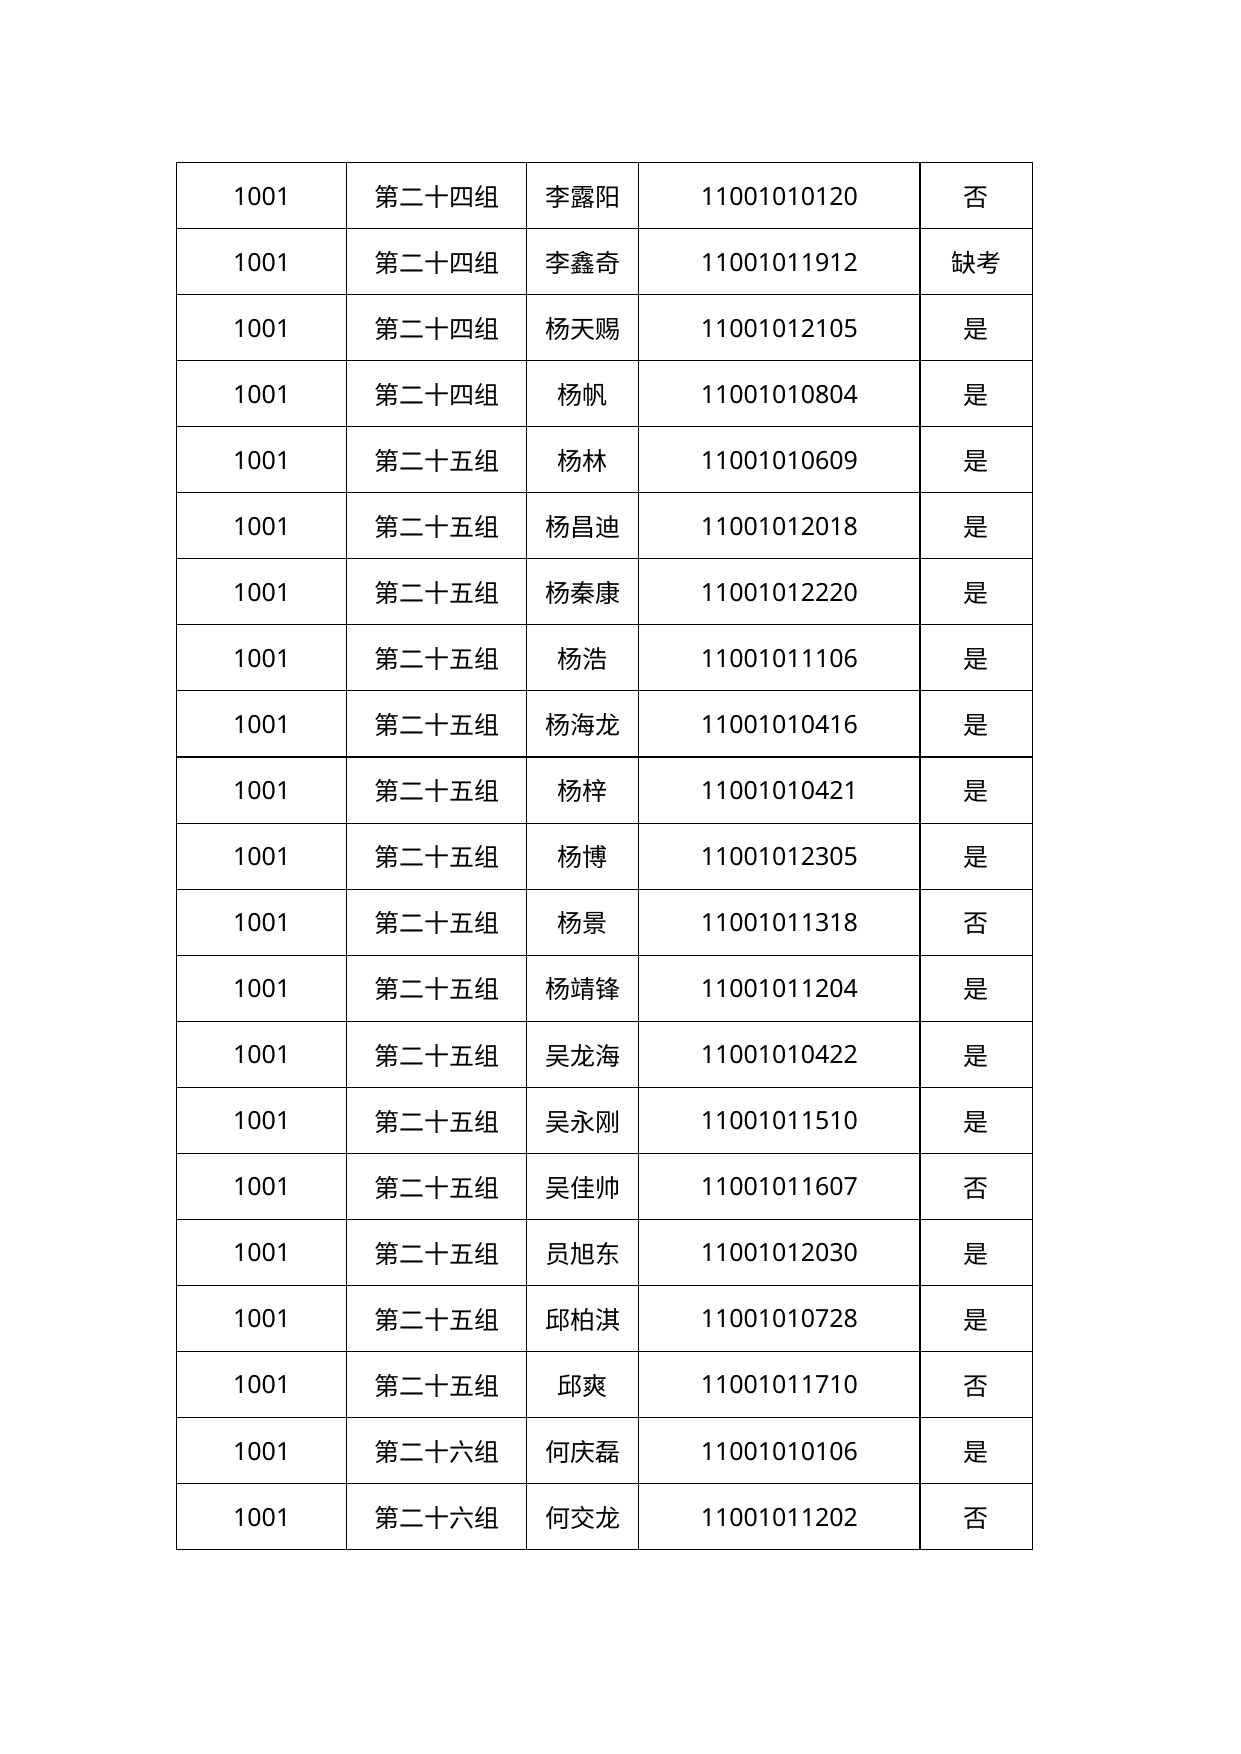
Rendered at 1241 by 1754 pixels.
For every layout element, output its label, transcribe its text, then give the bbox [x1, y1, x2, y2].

table_cell 1001 [177, 361, 346, 426]
table_cell 是 [921, 691, 1032, 756]
table_cell 吴佳帅 [527, 1154, 638, 1219]
table_cell 杨秦康 [527, 559, 638, 624]
table_cell 李鑫奇 [527, 229, 638, 294]
table_cell 第二十五组 [347, 956, 526, 1021]
table_cell 员旭东 [527, 1220, 638, 1285]
table_cell 11001010421 [639, 758, 919, 822]
table_cell 第二十五组 [347, 1286, 526, 1351]
table_cell 第二十四组 [347, 361, 526, 426]
table_cell 否 [921, 1154, 1032, 1219]
table_cell 是 [921, 758, 1032, 822]
table_cell 第二十四组 [347, 295, 526, 360]
table_cell 邱爽 [527, 1352, 638, 1417]
table_cell 何交龙 [527, 1484, 638, 1549]
table_cell 第二十五组 [347, 1088, 526, 1153]
table_cell 1001 [177, 1286, 346, 1351]
table_cell 11001011202 [639, 1484, 919, 1549]
table_cell 否 [921, 890, 1032, 954]
table_cell 杨景 [527, 890, 638, 954]
table_cell 第二十六组 [347, 1418, 526, 1483]
table_cell 第二十五组 [347, 427, 526, 492]
table_cell 1001 [177, 1352, 346, 1417]
table_cell 11001011607 [639, 1154, 919, 1219]
table_cell 第二十五组 [347, 1220, 526, 1285]
table_cell 是 [921, 361, 1032, 426]
table_cell 1001 [177, 163, 346, 228]
table_cell 是 [921, 625, 1032, 690]
table_cell 1001 [177, 1088, 346, 1153]
table_cell 11001012030 [639, 1220, 919, 1285]
table_cell 吴永刚 [527, 1088, 638, 1153]
table_cell 第二十五组 [347, 493, 526, 558]
table_cell 11001010422 [639, 1022, 919, 1087]
table_cell 否 [921, 1352, 1032, 1417]
table_cell 1001 [177, 1418, 346, 1483]
table_cell 杨帆 [527, 361, 638, 426]
table_cell 是 [921, 427, 1032, 492]
table_cell 1001 [177, 427, 346, 492]
table_cell 是 [921, 1022, 1032, 1087]
table_cell 11001010106 [639, 1418, 919, 1483]
table_cell 1001 [177, 1154, 346, 1219]
table_cell 第二十五组 [347, 1022, 526, 1087]
table_cell 11001010120 [639, 163, 919, 228]
table_cell 1001 [177, 890, 346, 954]
table_cell 杨林 [527, 427, 638, 492]
table_cell 1001 [177, 625, 346, 690]
table_cell 是 [921, 493, 1032, 558]
table_cell 11001011318 [639, 890, 919, 954]
table_cell 否 [921, 1484, 1032, 1549]
table_cell 第二十五组 [347, 1352, 526, 1417]
table_cell 11001011106 [639, 625, 919, 690]
table_cell 11001011710 [639, 1352, 919, 1417]
table_cell 第二十五组 [347, 691, 526, 756]
table_cell 1001 [177, 493, 346, 558]
table_cell 第二十六组 [347, 1484, 526, 1549]
table_cell 是 [921, 295, 1032, 360]
table_cell 是 [921, 824, 1032, 888]
table_cell 吴龙海 [527, 1022, 638, 1087]
table_cell 杨靖锋 [527, 956, 638, 1021]
table_cell 杨梓 [527, 758, 638, 822]
table_cell 何庆磊 [527, 1418, 638, 1483]
table_cell 第二十五组 [347, 625, 526, 690]
table_cell 11001012105 [639, 295, 919, 360]
table_cell 1001 [177, 229, 346, 294]
table_cell 第二十五组 [347, 559, 526, 624]
table_cell 杨天赐 [527, 295, 638, 360]
table_cell 1001 [177, 758, 346, 822]
table_cell 是 [921, 1088, 1032, 1153]
table_cell 杨博 [527, 824, 638, 888]
table_cell 第二十五组 [347, 824, 526, 888]
table_cell 是 [921, 559, 1032, 624]
table_cell 缺考 [921, 229, 1032, 294]
table_cell 1001 [177, 1484, 346, 1549]
table_cell 11001010804 [639, 361, 919, 426]
table_cell 11001010728 [639, 1286, 919, 1351]
table_cell 1001 [177, 1022, 346, 1087]
table_cell 1001 [177, 295, 346, 360]
table_cell 杨浩 [527, 625, 638, 690]
table_cell 11001011204 [639, 956, 919, 1021]
table_cell 1001 [177, 956, 346, 1021]
table_cell 11001011912 [639, 229, 919, 294]
table_cell 第二十五组 [347, 890, 526, 954]
table_cell 1001 [177, 824, 346, 888]
table_cell 否 [921, 163, 1032, 228]
table_cell 是 [921, 1418, 1032, 1483]
table_cell 11001010609 [639, 427, 919, 492]
table_cell 1001 [177, 1220, 346, 1285]
table_cell 杨海龙 [527, 691, 638, 756]
table_cell 是 [921, 956, 1032, 1021]
table_cell 第二十四组 [347, 163, 526, 228]
table_cell 11001012305 [639, 824, 919, 888]
table_cell 11001012220 [639, 559, 919, 624]
table_cell 1001 [177, 559, 346, 624]
table_cell 杨昌迪 [527, 493, 638, 558]
table_cell 11001010416 [639, 691, 919, 756]
table_cell 第二十四组 [347, 229, 526, 294]
table_cell 是 [921, 1286, 1032, 1351]
table_cell 1001 [177, 691, 346, 756]
table_cell 是 [921, 1220, 1032, 1285]
table_cell 邱柏淇 [527, 1286, 638, 1351]
table_cell 第二十五组 [347, 758, 526, 822]
table_cell 11001011510 [639, 1088, 919, 1153]
table_cell 11001012018 [639, 493, 919, 558]
table_cell 李露阳 [527, 163, 638, 228]
table_cell 第二十五组 [347, 1154, 526, 1219]
